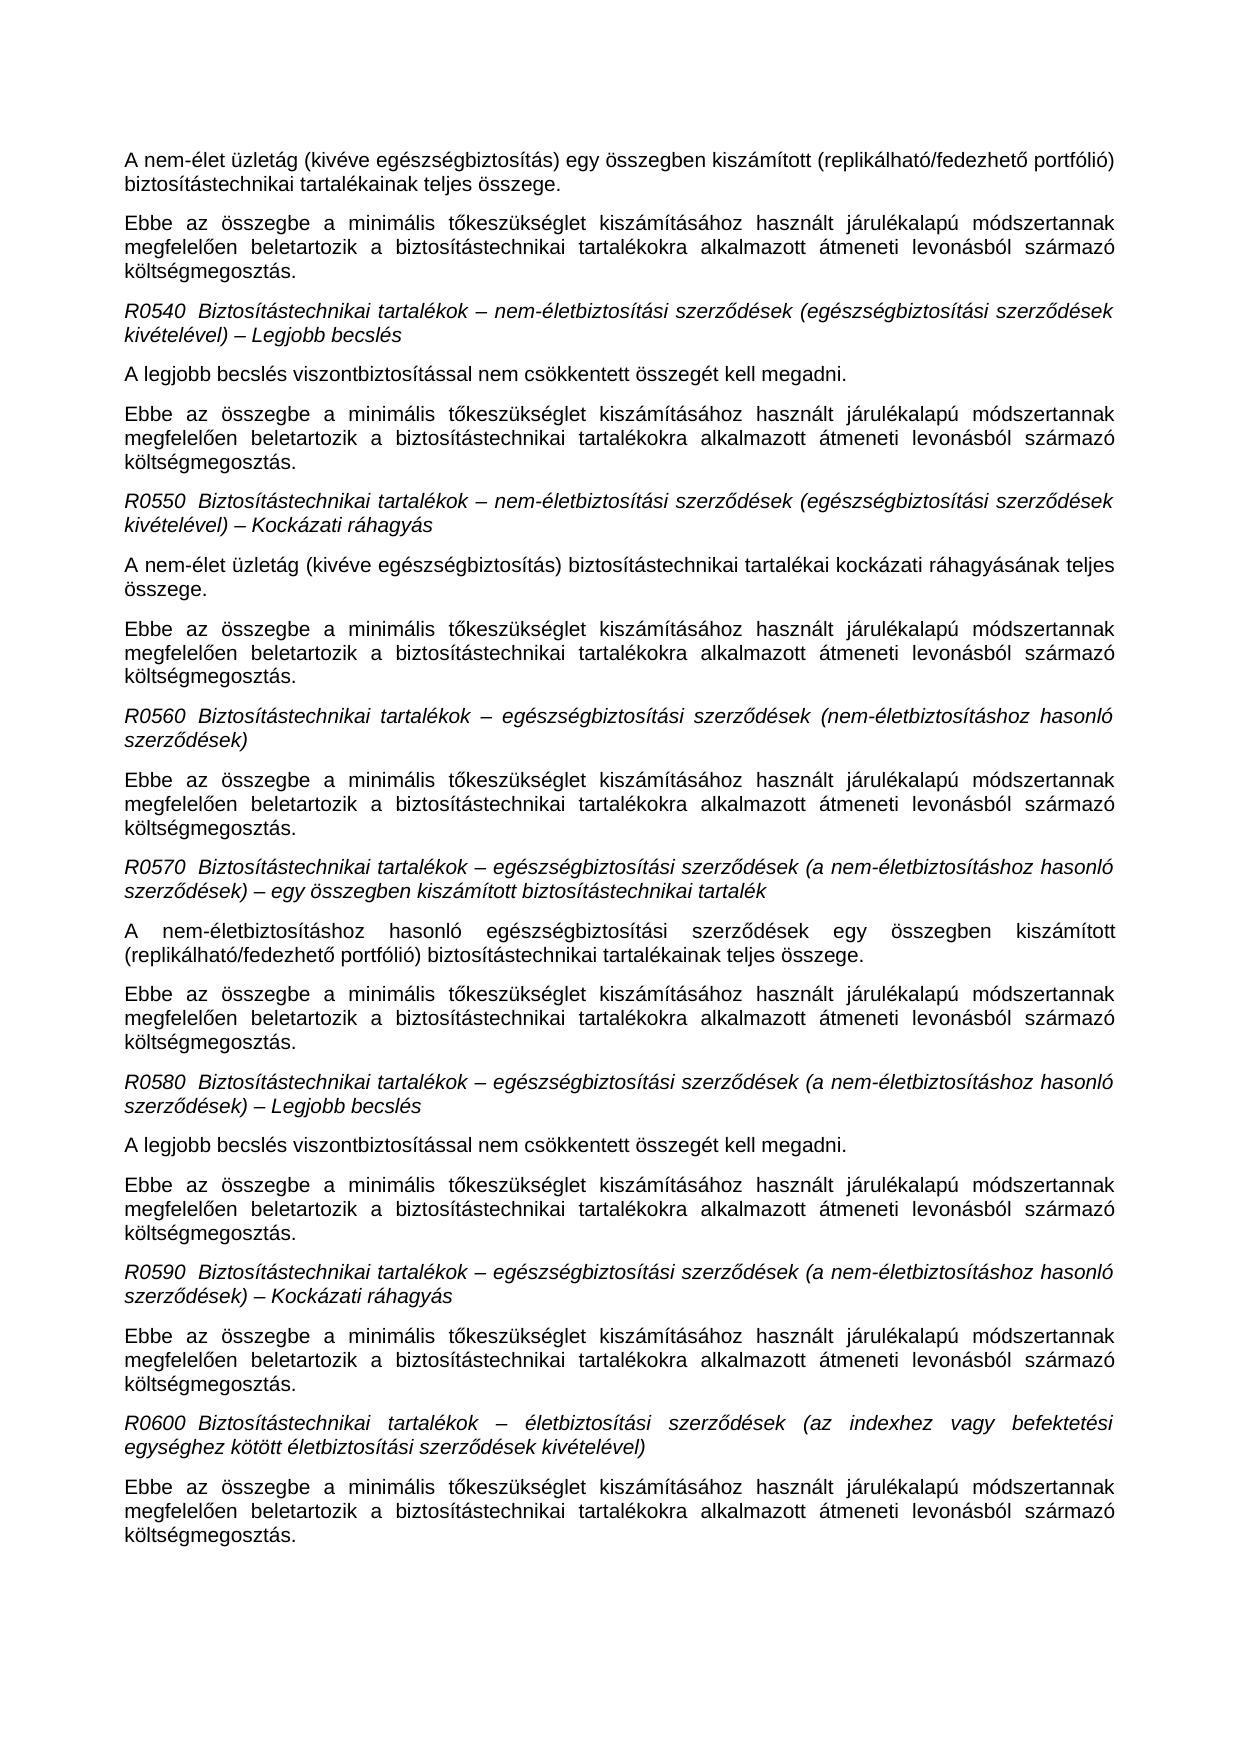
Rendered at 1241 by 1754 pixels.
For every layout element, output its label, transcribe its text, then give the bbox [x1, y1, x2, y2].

text R0570 Biztosítástechnikai tartalékok – egészségbiztosítási szerződések (a nem-életbiztosításhoz hasonló szerződések) – egy összegben kiszámított biztosítástechnikai tartalék [124, 855, 1116, 903]
text R0560 Biztosítástechnikai tartalékok – egészségbiztosítási szerződések (nem-életbiztosításhoz hasonló szerződések) [124, 704, 1116, 752]
text R0540 Biztosítástechnikai tartalékok – nem-életbiztosítási szerződések (egészségbiztosítási szerződések kivételével) – Legjobb becslés [124, 299, 1116, 347]
text R0600 Biztosítástechnikai tartalékok – életbiztosítási szerződések (az indexhez vagy befektetési egységhez kötött életbiztosítási szerződések kivételével) [124, 1411, 1116, 1459]
text R0590 Biztosítástechnikai tartalékok – egészségbiztosítási szerződések (a nem-életbiztosításhoz hasonló szerződések) – Kockázati ráhagyás [124, 1260, 1116, 1308]
text A nem-életbiztosításhoz hasonló egészségbiztosítási szerződések egy összegben kiszámított (replikálható/fedezhető portfólió) biztosítástechnikai tartalékainak teljes összege. [124, 918, 1116, 966]
text A legjobb becslés viszontbiztosítással nem csökkentett összegét kell megadni. [124, 362, 1116, 386]
text A legjobb becslés viszontbiztosítással nem csökkentett összegét kell megadni. [124, 1133, 1116, 1157]
text A nem-élet üzletág (kivéve egészségbiztosítás) egy összegben kiszámított (replikálható/fedezhető portfólió) biztosítástechnikai tartalékainak teljes összege. [124, 148, 1116, 196]
text A nem-élet üzletág (kivéve egészségbiztosítás) biztosítástechnikai tartalékai kockázati ráhagyásának teljes összege. [124, 553, 1116, 601]
text R0580 Biztosítástechnikai tartalékok – egészségbiztosítási szerződések (a nem-életbiztosításhoz hasonló szerződések) – Legjobb becslés [124, 1069, 1116, 1117]
text R0550 Biztosítástechnikai tartalékok – nem-életbiztosítási szerződések (egészségbiztosítási szerződések kivételével) – Kockázati ráhagyás [124, 489, 1116, 537]
